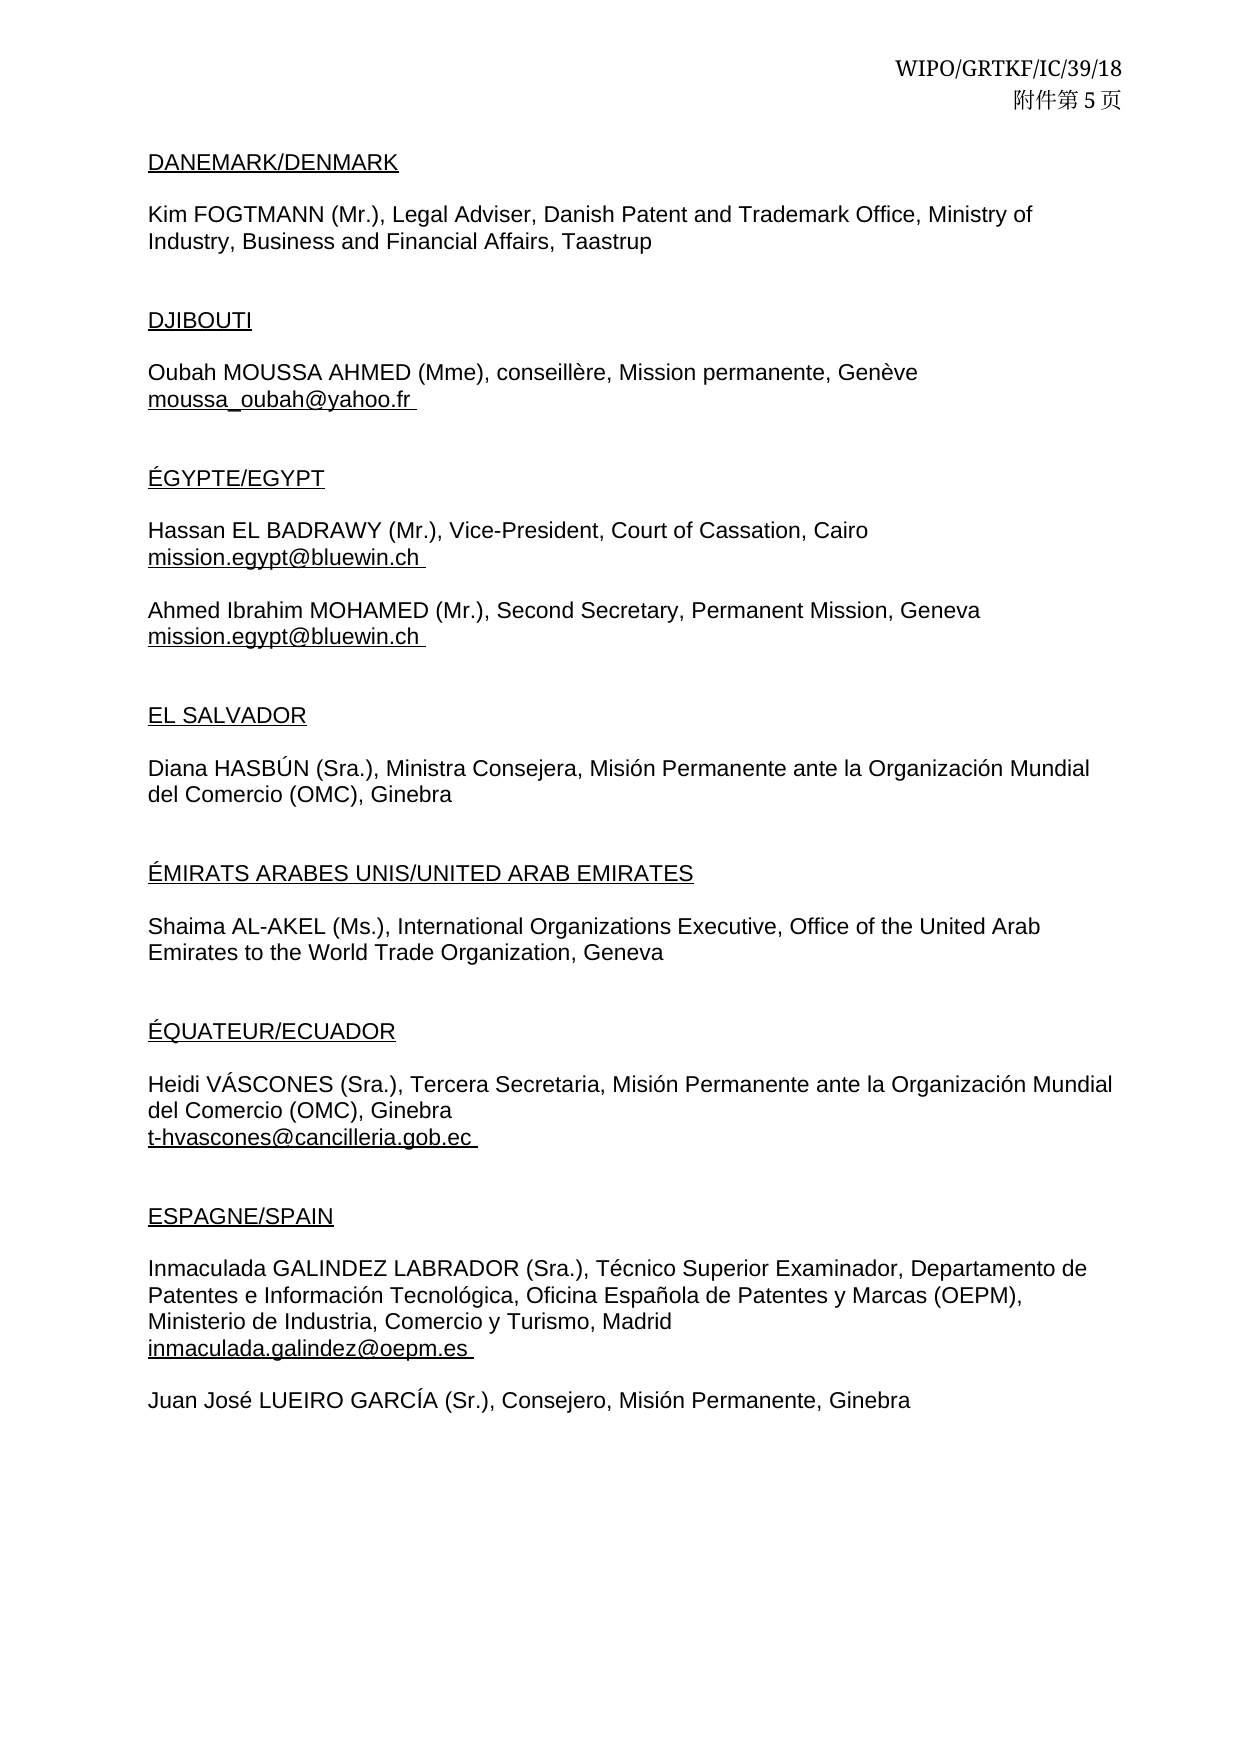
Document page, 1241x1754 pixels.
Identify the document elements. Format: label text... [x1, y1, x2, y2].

text DJIBOUTI [148, 307, 1122, 333]
text Hassan EL BADRAWY (Mr.), Vice-President, Court of Cassation, Cairo [148, 517, 1122, 544]
text Diana HASBÚN (Sra.), Ministra Consejera, Misión Permanente ante la Organización Mundial del Comercio (OMC), Ginebra [148, 755, 1122, 807]
text mission.egypt@bluewin.ch [148, 544, 1122, 570]
text Inmaculada GALINDEZ LABRADOR (Sra.), Técnico Superior Examinador, Departamento de Patentes e Información Tecnológica, Oficina Española de Patentes y Marcas (OEPM), Ministerio de Industria, Comercio y Turismo, Madrid [148, 1255, 1122, 1334]
text Juan José LUEIRO GARCÍA (Sr.), Consejero, Misión Permanente, Ginebra [148, 1387, 1122, 1413]
text Kim FOGTMANN (Mr.), Legal Adviser, Danish Patent and Trademark Office, Ministry of Industry, Business and Financial Affairs, Taastrup [148, 201, 1122, 254]
text inmaculada.galindez@oepm.es [148, 1334, 1122, 1361]
text Ahmed Ibrahim MOHAMED (Mr.), Second Secretary, Permanent Mission, Geneva [148, 597, 1122, 623]
text t-hvascones@cancilleria.gob.ec [148, 1124, 1122, 1150]
text ÉGYPTE/EGYPT [148, 465, 1122, 491]
text ÉMIRATS ARABES UNIS/UNITED ARAB EMIRATES [148, 860, 1122, 886]
text ÉQUATEUR/ECUADOR [148, 1018, 1122, 1044]
text Shaima AL-AKEL (Ms.), International Organizations Executive, Office of the United Arab Emirates to the World Trade Organization, Geneva [148, 913, 1122, 966]
text moussa_oubah@yahoo.fr [148, 386, 1122, 412]
text mission.egypt@bluewin.ch [148, 623, 1122, 649]
text DANEMARK/DENMARK [148, 148, 1122, 175]
text Oubah MOUSSA AHMED (Mme), conseillère, Mission permanente, Genève [148, 359, 1122, 386]
text Heidi VÁSCONES (Sra.), Tercera Secretaria, Misión Permanente ante la Organización Mundial del Comercio (OMC), Ginebra [148, 1071, 1122, 1124]
text ESPAGNE/SPAIN [148, 1203, 1122, 1229]
text EL SALVADOR [148, 702, 1122, 728]
